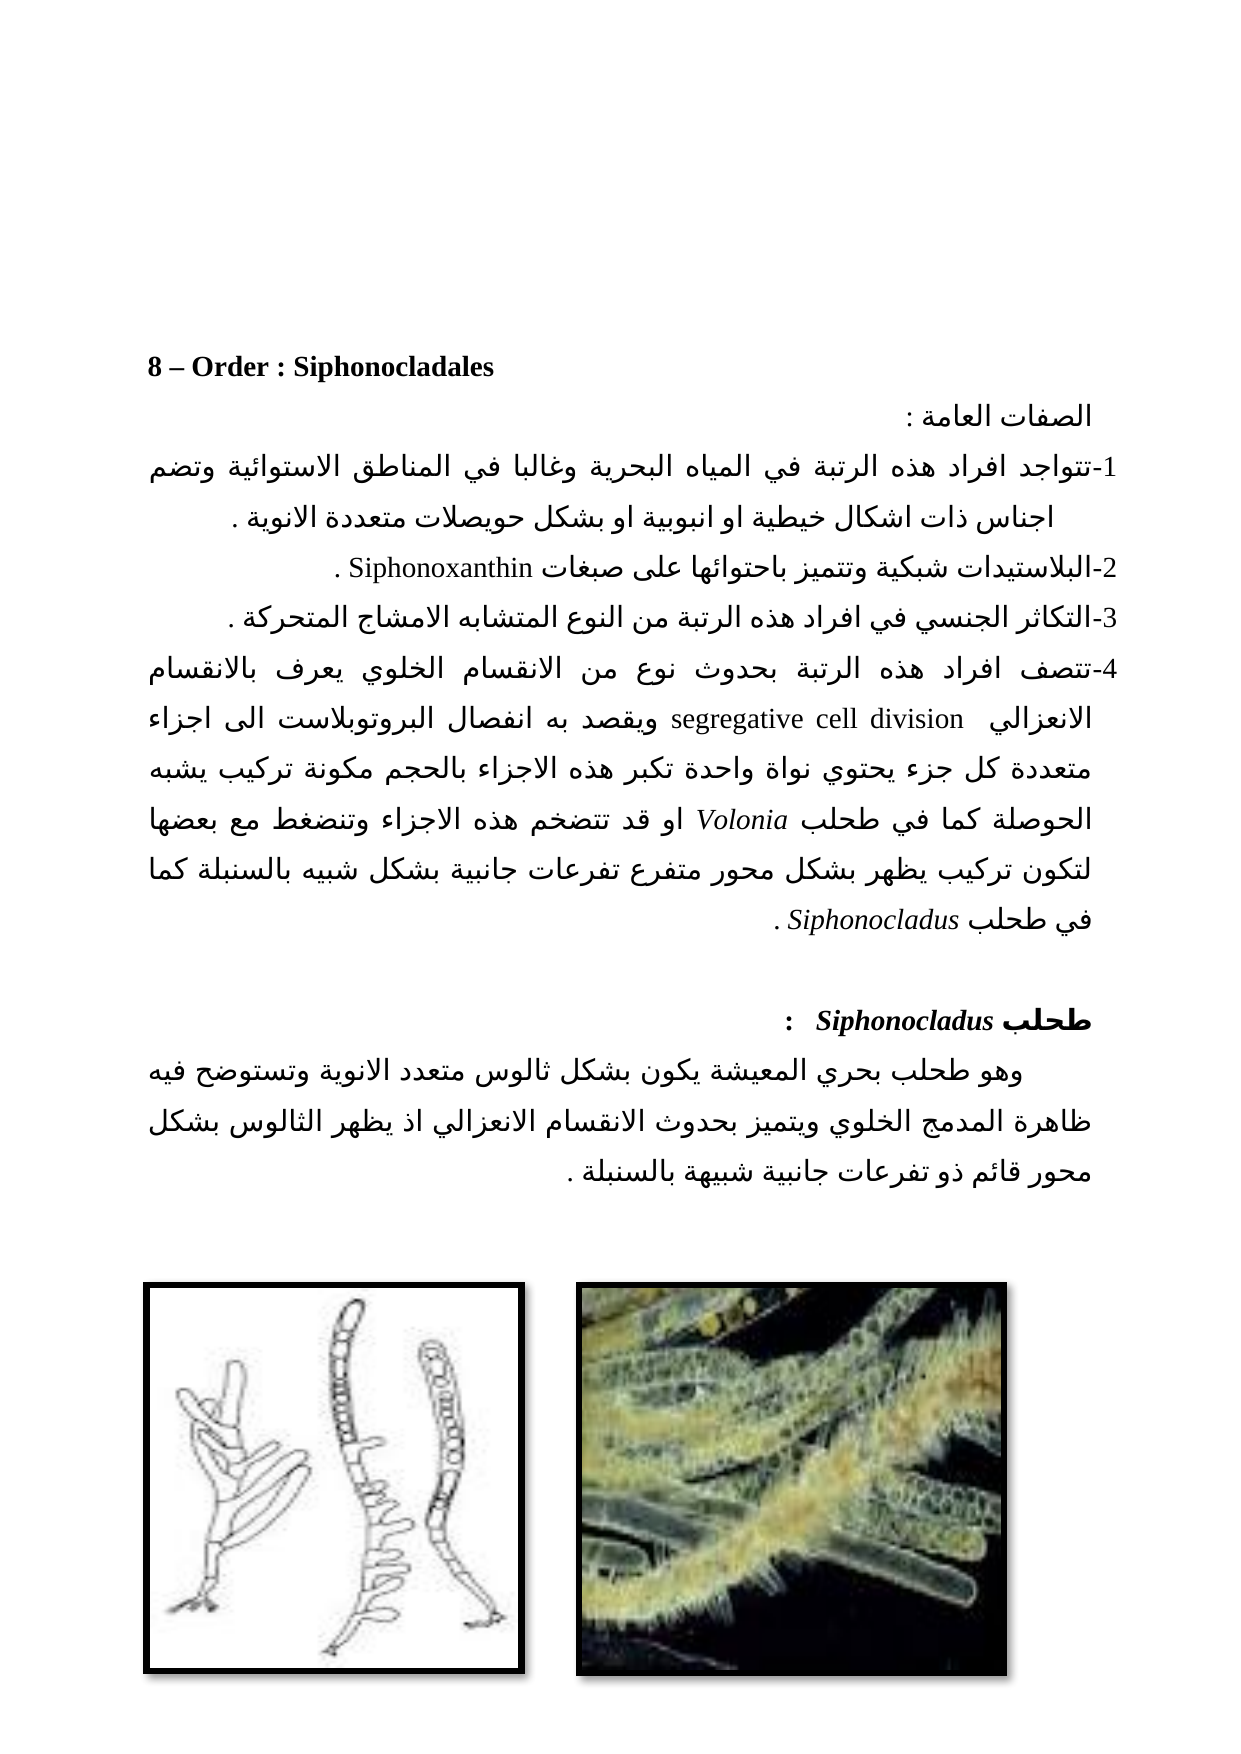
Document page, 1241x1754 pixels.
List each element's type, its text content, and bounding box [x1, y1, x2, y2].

list البلاستيدات شبكية وتتميز باحتوائها على صبغات Siphonoxanthin . [148, 550, 1093, 584]
list تتصف افراد هذه الرتبة بحدوث نوع من الانقسام الخلوي يعرف بالانقسام الانعزالي segregative cell division ويقصد به انفصال البروتوبلاست الى اجزاء متعددة كل جزء يحتوي نواة واحدة تكبر هذه الاجزاء بالحجم مكونة تركيب يشبه الحوصلة كما في طحلب Volonia او قد تتضخم هذه الاجزاء وتنضغط مع بعضها لتكون تركيب يظهر بشكل محور متفرع تفرعات جانبية بشكل شبيه بالسنبلة كما في طحلب Siphonocladus . [148, 651, 1093, 936]
list تتواجد افراد هذه الرتبة في المياه البحرية وغالبا في المناطق الاستوائية وتضم اجناس ذات اشكال خيطية او انبوبية او بشكل حويصلات متعددة الانوية . [148, 449, 1093, 533]
list 8 – Order : Siphonocladales [147, 349, 1092, 382]
list التكاثر الجنسي في افراد هذه الرتبة من النوع المتشابه الامشاج المتحركة . [148, 601, 1093, 634]
picture [150, 1288, 518, 1668]
list وهو طحلب بحري المعيشة يكون بشكل ثالوس متعدد الانوية وتستوضح فيه ظاهرة المدمج الخلوي ويتميز بحدوث الانقسام الانعزالي اذ يظهر الثالوس بشكل محور قائم ذو تفرعات جانبية شبيهة بالسنبلة . [148, 1053, 1093, 1187]
list الصفات العامة : [148, 399, 1093, 433]
list طحلب Siphonocladus : [148, 1003, 1093, 1037]
picture [582, 1288, 1001, 1670]
